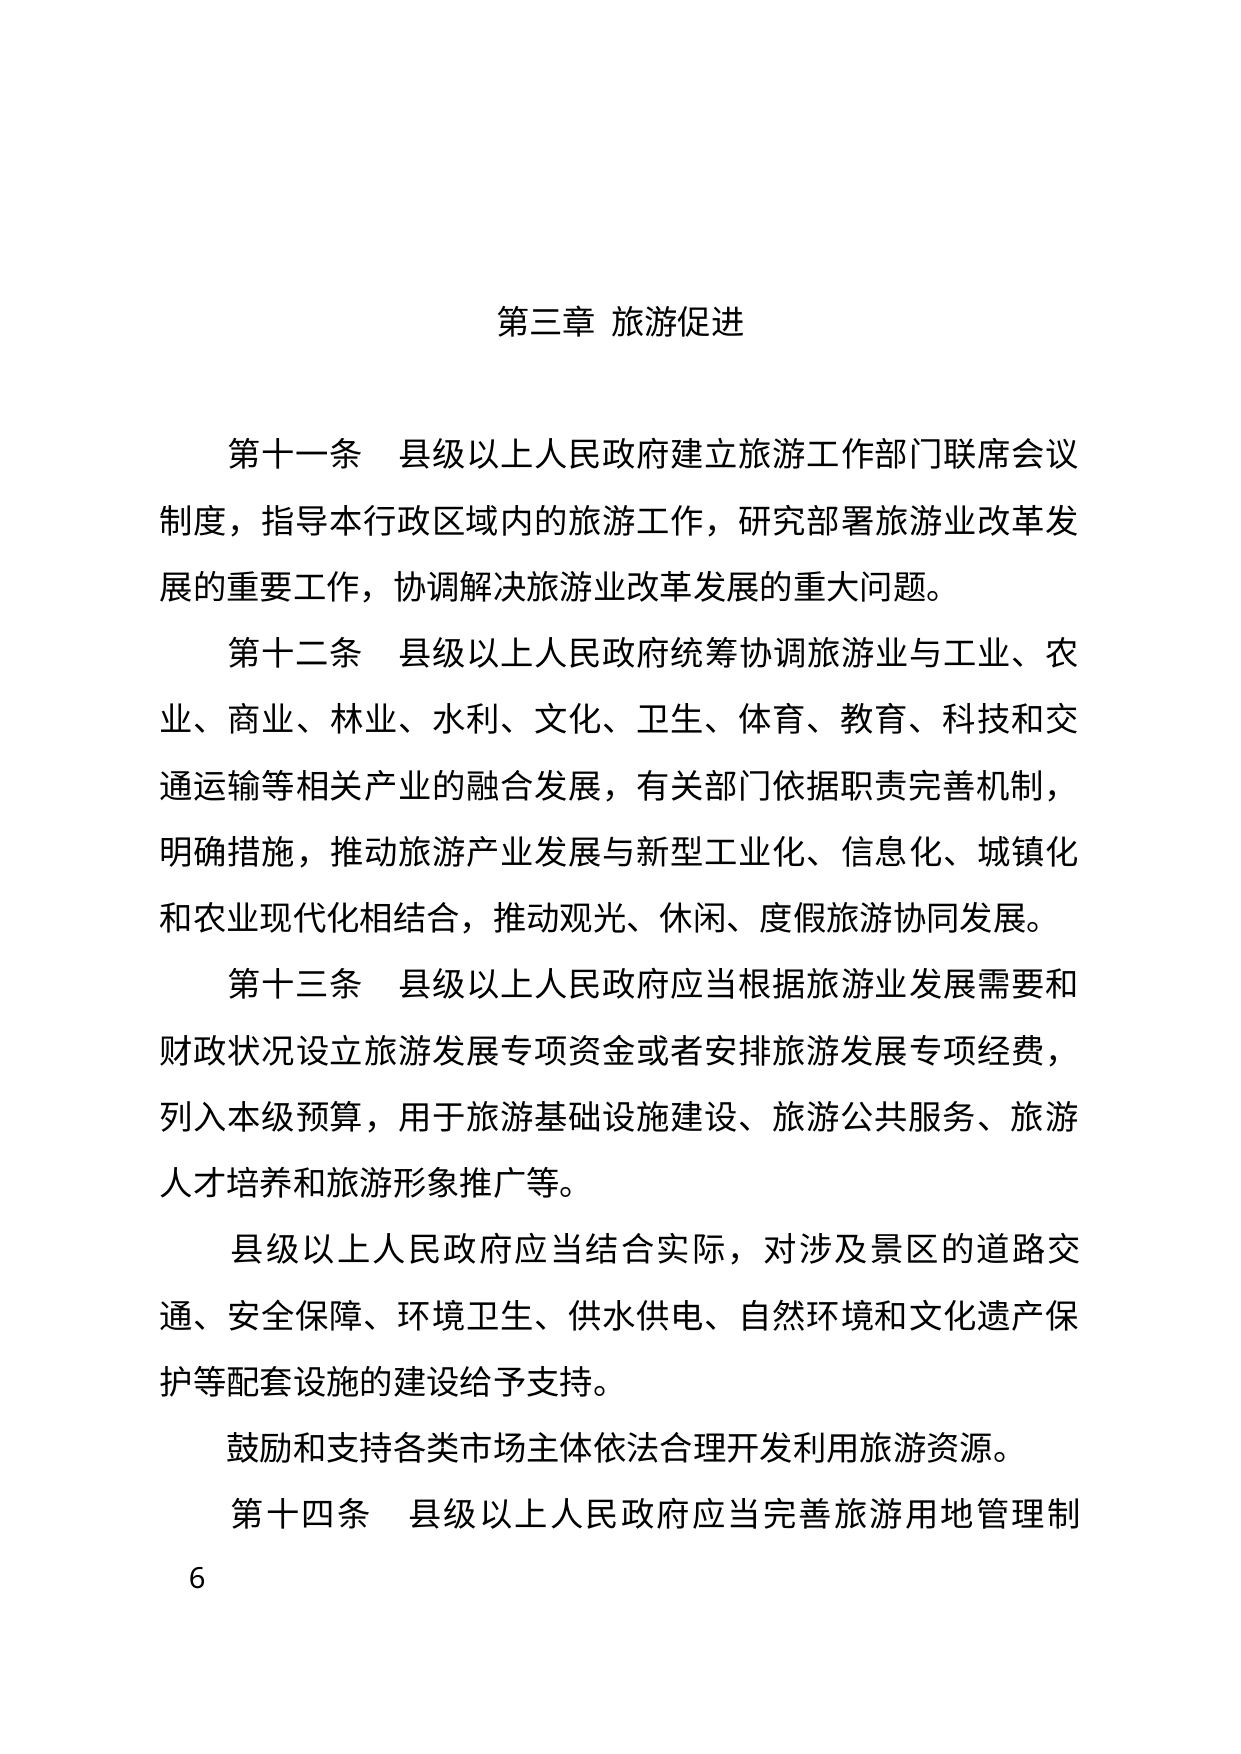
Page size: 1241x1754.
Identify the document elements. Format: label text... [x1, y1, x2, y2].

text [159, 1479, 1081, 1545]
text 第十一条 县级以上人民政府建立旅游工作部门联席会议制度，指导本行政区域内的旅游工作，研究部署旅游业改革发展的重要工作，协调解决旅游业改革发展的重大问题。 [159, 419, 1081, 618]
text 鼓励和支持各类市场主体依法合理开发利用旅游资源。 [159, 1413, 1081, 1479]
text 县级以上人民政府应当结合实际，对涉及景区的道路交通、安全保障、环境卫生、供水供电、自然环境和文化遗产保护等配套设施的建设给予支持。 [159, 1214, 1081, 1413]
text 第十二条 县级以上人民政府统筹协调旅游业与工业、农业、商业、林业、水利、文化、卫生、体育、教育、科技和交通运输等相关产业的融合发展，有关部门依据职责完善机制，明确措施，推动旅游产业发展与新型工业化、信息化、城镇化和农业现代化相结合，推动观光、休闲、度假旅游协同发展。 [159, 618, 1081, 949]
text 第十三条 县级以上人民政府应当根据旅游业发展需要和财政状况设立旅游发展专项资金或者安排旅游发展专项经费，列入本级预算，用于旅游基础设施建设、旅游公共服务、旅游人才培养和旅游形象推广等。 [159, 949, 1081, 1214]
text 第三章 旅游促进 [159, 287, 1081, 353]
